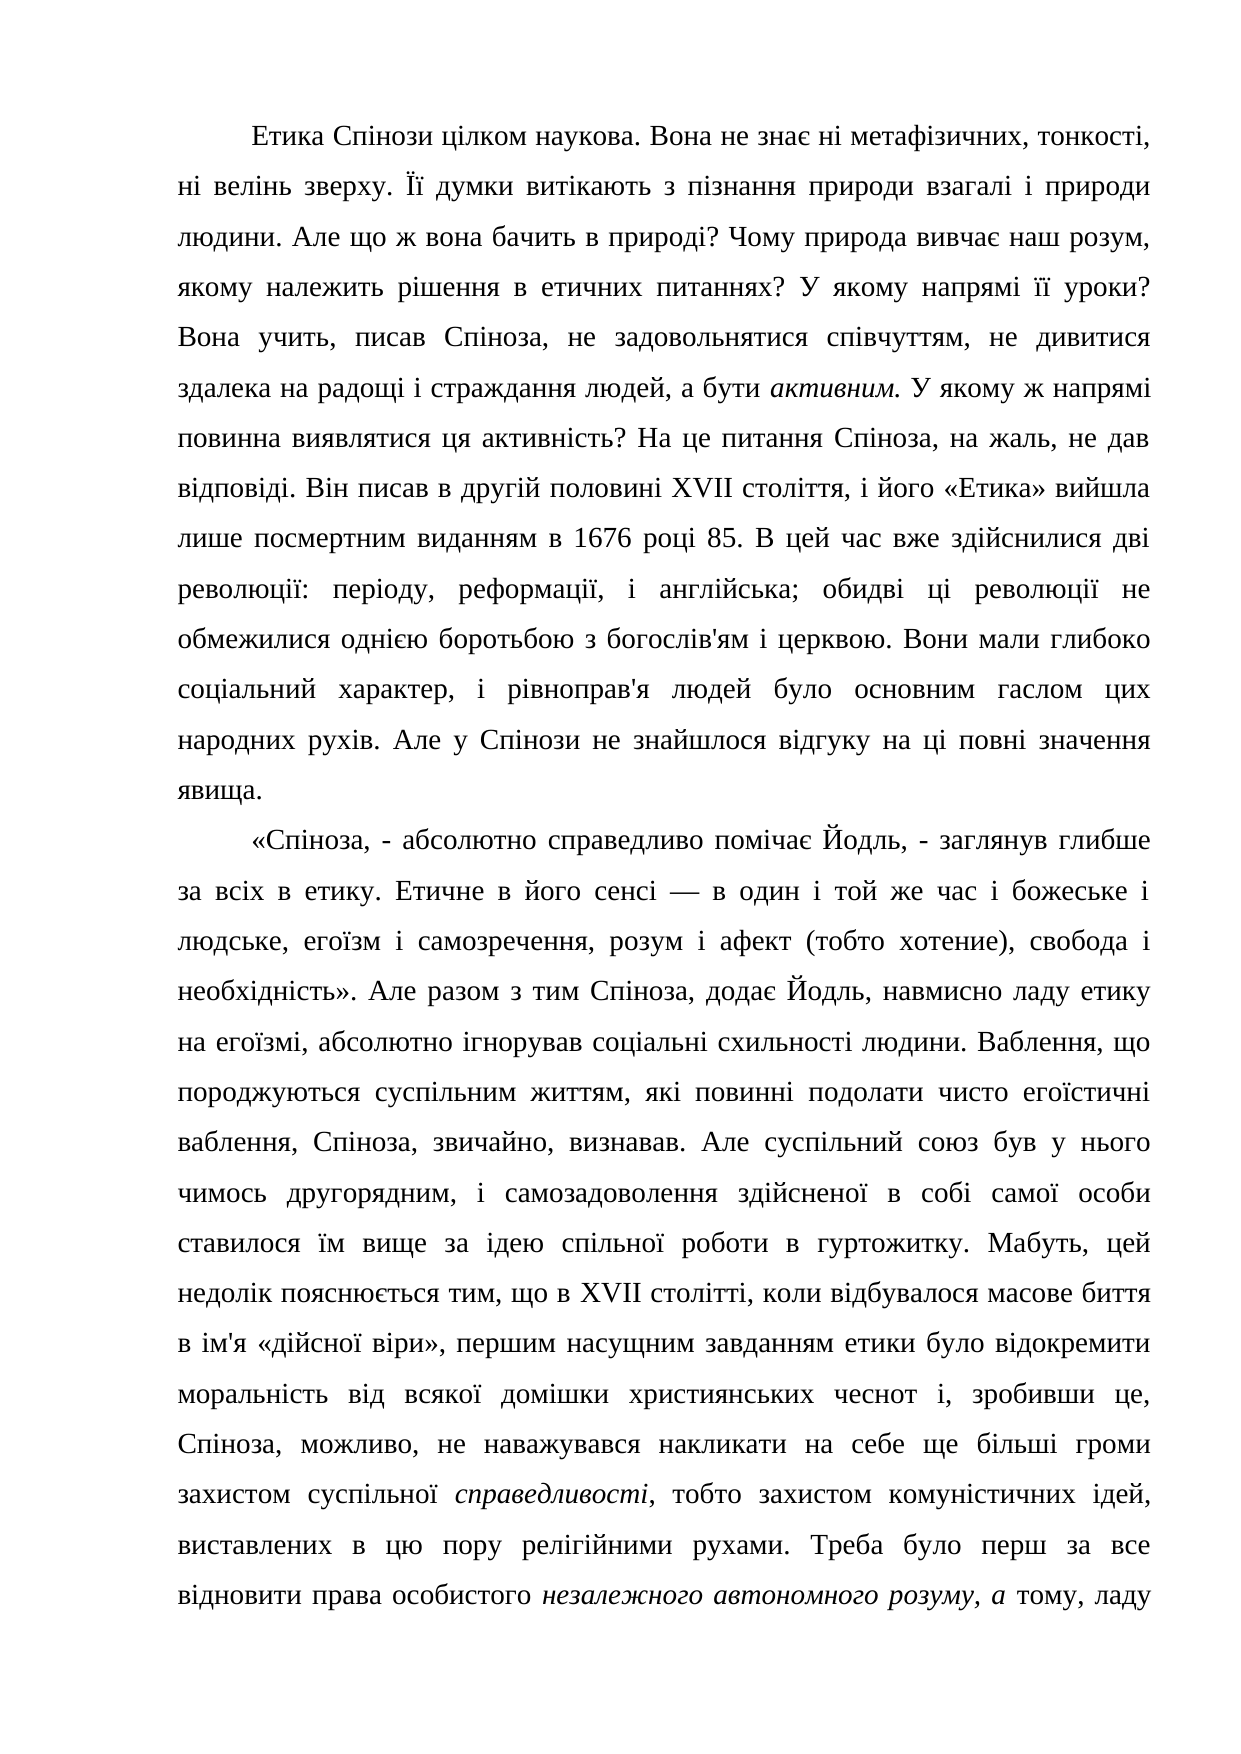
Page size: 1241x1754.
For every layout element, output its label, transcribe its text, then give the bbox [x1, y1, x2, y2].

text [177, 822, 1152, 1611]
text Етика Спінози цілком наукова. Вона не знає ні метафізичних, тонкості, ні велінь зверху. Її думки витікають з пізнання природи взагалі і природи людини. Але що ж вона бачить в природі? Чому природа вивчає наш розум, якому належить рішення в етичних питаннях? У якому напрямі її уроки? Вона учить, писав Спіноза, не задовольнятися співчуттям, не дивитися здалека на радощі і страждання людей, а бути активним. У якому ж напрямі повинна виявлятися ця активність? На це питання Спіноза, на жаль, не дав відповіді. Він писав в другій половині XVII століття, і його «Етика» вийшла лише посмертним виданням в 1676 році 85. В цей час вже здійснилися дві революції: періоду, реформації, і англійська; обидві ці революції не обмежилися однією боротьбою з богослів'ям і церквою. Вони мали глибоко соціальний характер, і рівноправ'я людей було основним гаслом цих народних рухів. Але у Спінози не знайшлося відгуку на ці повні значення явища. [177, 118, 1152, 806]
